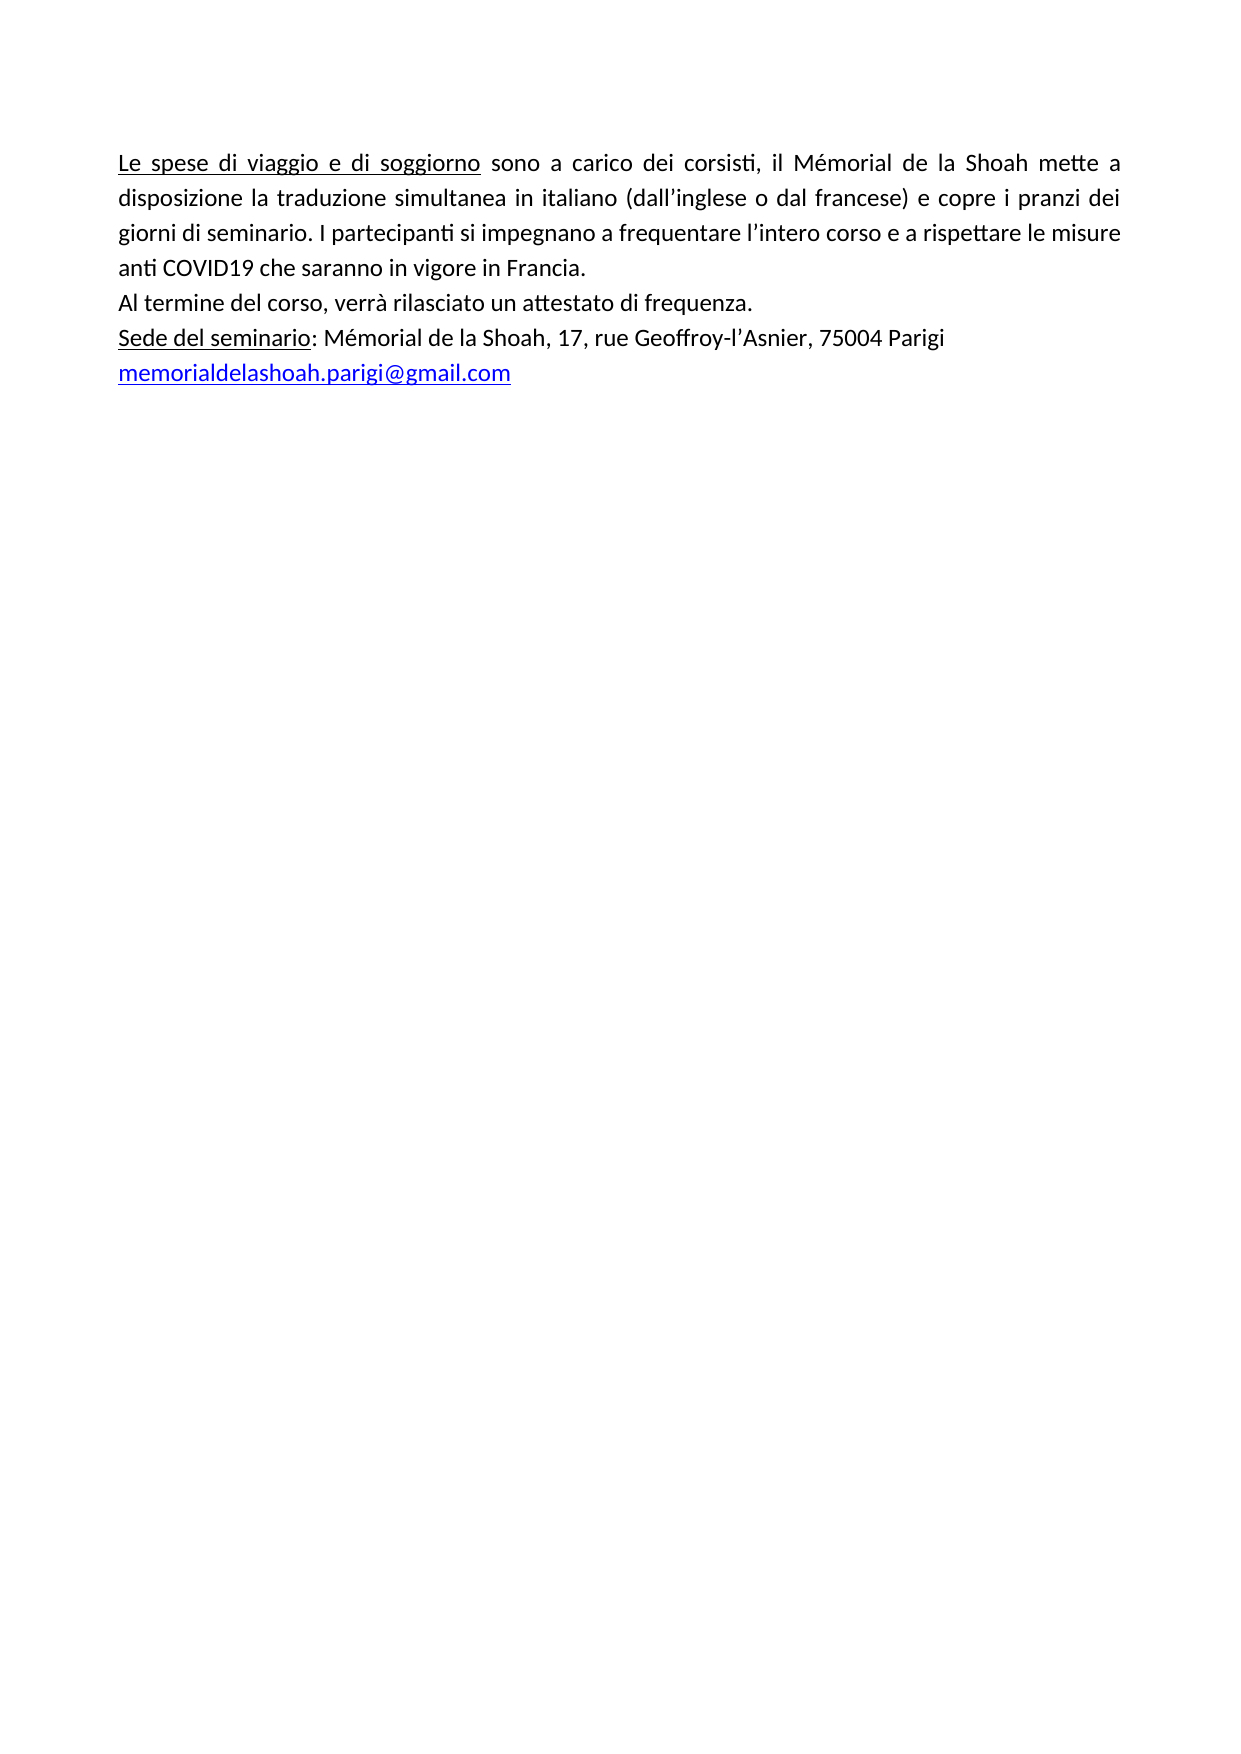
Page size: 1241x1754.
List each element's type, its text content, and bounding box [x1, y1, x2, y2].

text memorialdelashoah.parigi@gmail.com [118, 358, 1122, 388]
text Al termine del corso, verrà rilasciato un attestato di frequenza. [118, 288, 1122, 318]
text Le spese di viaggio e di soggiorno sono a carico dei corsisti, il Mémorial de la Shoah mette a disposizione la traduzione simultanea in italiano (dall’inglese o dal francese) e copre i pranzi dei giorni di seminario. I partecipanti si impegnano a frequentare l’intero corso e a rispettare le misure anti COVID19 che saranno in vigore in Francia. [118, 148, 1122, 283]
text Sede del seminario: Mémorial de la Shoah, 17, rue Geoffroy-l’Asnier, 75004 Parigi [118, 323, 1122, 353]
